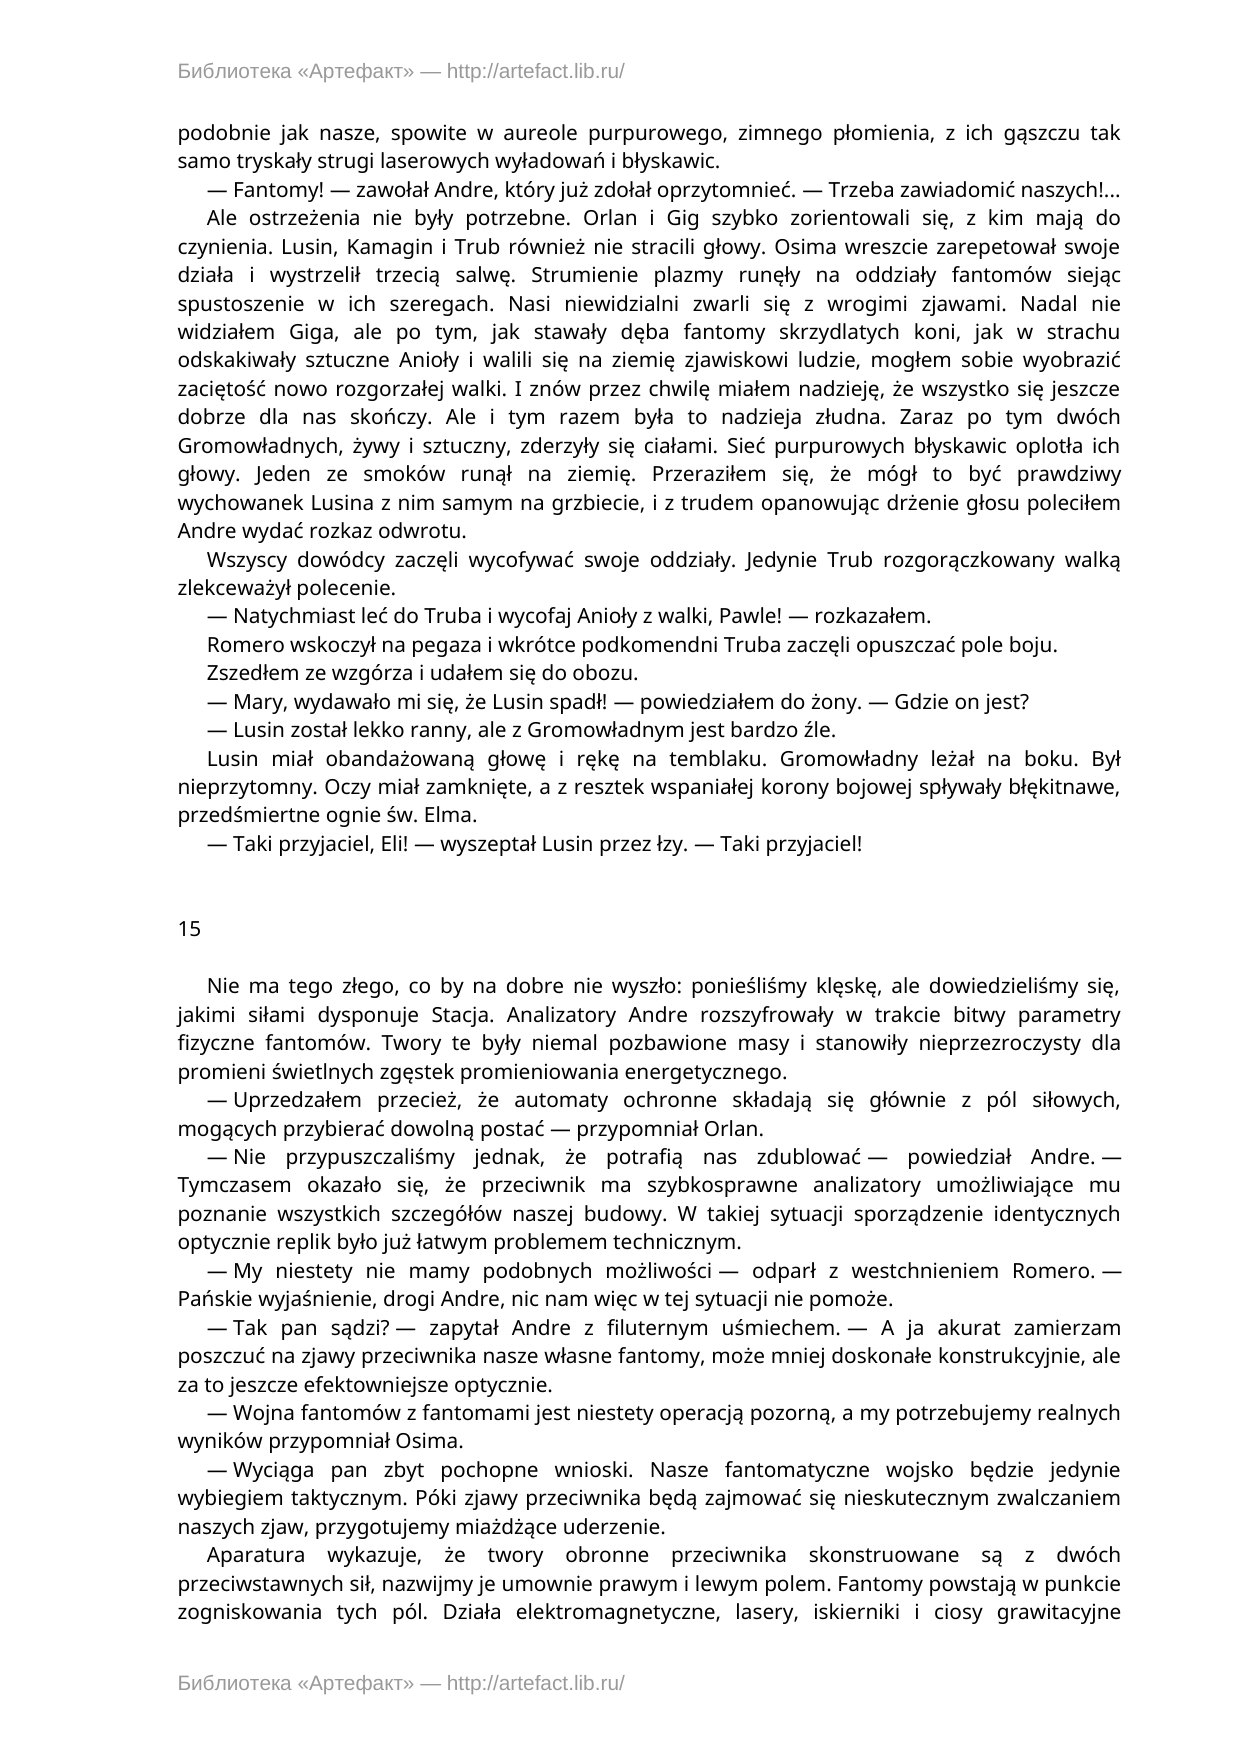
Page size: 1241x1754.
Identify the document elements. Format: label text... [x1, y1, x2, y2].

text 15 [177, 857, 1122, 972]
text — Nie przypuszczaliśmy jednak, że potrafią nas zdublować — powiedział Andre. — Tymczasem okazało się, że przeciwnik ma szybkosprawne analizatory umożliwiające mu poznanie wszystkich szczegółów naszej budowy. W takiej sytuacji sporządzenie identycznych optycznie replik było już łatwym problemem technicznym. [177, 1142, 1122, 1256]
text — Natychmiast leć do Truba i wycofaj Anioły z walki, Pawle! — rozkazałem. [177, 602, 1122, 630]
text Lusin miał obandażowaną głowę i rękę na temblaku. Gromowładny leżał na boku. Był nieprzytomny. Oczy miał zamknięte, a z resztek wspaniałej korony bojowej spływały błękitnawe, przedśmiertne ognie św. Elma. [177, 744, 1122, 829]
text Nie ma tego złego, co by na dobre nie wyszło: ponieśliśmy klęskę, ale dowiedzieliśmy się, jakimi siłami dysponuje Stacja. Analizatory Andre rozszyfrowały w trakcie bitwy parametry fizyczne fantomów. Twory te były niemal pozbawione masy i stanowiły nieprzezroczysty dla promieni świetlnych zgęstek promieniowania energetycznego. [177, 972, 1122, 1085]
text Zszedłem ze wzgórza i udałem się do obozu. [177, 658, 1122, 687]
text — Wyciąga pan zbyt pochopne wnioski. Nasze fantomatyczne wojsko będzie jedynie wybiegiem taktycznym. Póki zjawy przeciwnika będą zajmować się nieskutecznym zwalczaniem naszych zjaw, przygotujemy miażdżące uderzenie. [177, 1455, 1122, 1540]
text — Wojna fantomów z fantomami jest niestety operacją pozorną, a my potrzebujemy realnych wyników przypomniał Osima. [177, 1398, 1122, 1455]
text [177, 1540, 1122, 1626]
text — Lusin został lekko ranny, ale z Gromowładnym jest bardzo źle. [177, 715, 1122, 744]
text — Tak pan sądzi? — zapytał Andre z filuternym uśmiechem. — A ja akurat zamierzam poszczuć na zjawy przeciwnika nasze własne fantomy, może mniej doskonałe konstrukcyjnie, ale za to jeszcze efektowniejsze optycznie. [177, 1313, 1122, 1398]
text — Mary, wydawało mi się, że Lusin spadł! — powiedziałem do żony. — Gdzie on jest? [177, 687, 1122, 715]
text — Uprzedzałem przecież, że automaty ochronne składają się głównie z pól siłowych, mogących przybierać dowolną postać — przypomniał Orlan. [177, 1085, 1122, 1142]
text Ale ostrzeżenia nie były potrzebne. Orlan i Gig szybko zorientowali się, z kim mają do czynienia. Lusin, Kamagin i Trub również nie stracili głowy. Osima wreszcie zarepetował swoje działa i wystrzelił trzecią salwę. Strumienie plazmy runęły na oddziały fantomów siejąc spustoszenie w ich szeregach. Nasi niewidzialni zwarli się z wrogimi zjawami. Nadal nie widziałem Giga, ale po tym, jak stawały dęba fantomy skrzydlatych koni, jak w strachu odskakiwały sztuczne Anioły i walili się na ziemię zjawiskowi ludzie, mogłem sobie wyobrazić zaciętość nowo rozgorzałej walki. I znów przez chwilę miałem nadzieję, że wszystko się jeszcze dobrze dla nas skończy. Ale i tym razem była to nadzieja złudna. Zaraz po tym dwóch Gromowładnych, żywy i sztuczny, zderzyły się ciałami. Sieć purpurowych błyskawic oplotła ich głowy. Jeden ze smoków runął na ziemię. Przeraziłem się, że mógł to być prawdziwy wychowanek Lusina z nim samym na grzbiecie, i z trudem opanowując drżenie głosu poleciłem Andre wydać rozkaz odwrotu. [177, 203, 1122, 545]
text Romero wskoczył na pegaza i wkrótce podkomendni Truba zaczęli opuszczać pole boju. [177, 630, 1122, 658]
text Wszyscy dowódcy zaczęli wycofywać swoje oddziały. Jedynie Trub rozgorączkowany walką zlekceważył polecenie. [177, 545, 1122, 602]
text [177, 118, 1122, 175]
text — Fantomy! — zawołał Andre, który już zdołał oprzytomnieć. — Trzeba zawiadomić naszych!... [177, 175, 1122, 203]
text — Taki przyjaciel, Eli! — wyszeptał Lusin przez łzy. — Taki przyjaciel! [177, 829, 1122, 857]
text — My niestety nie mamy podobnych możliwości — odparł z westchnieniem Romero. — Pańskie wyjaśnienie, drogi Andre, nic nam więc w tej sytuacji nie pomoże. [177, 1256, 1122, 1313]
